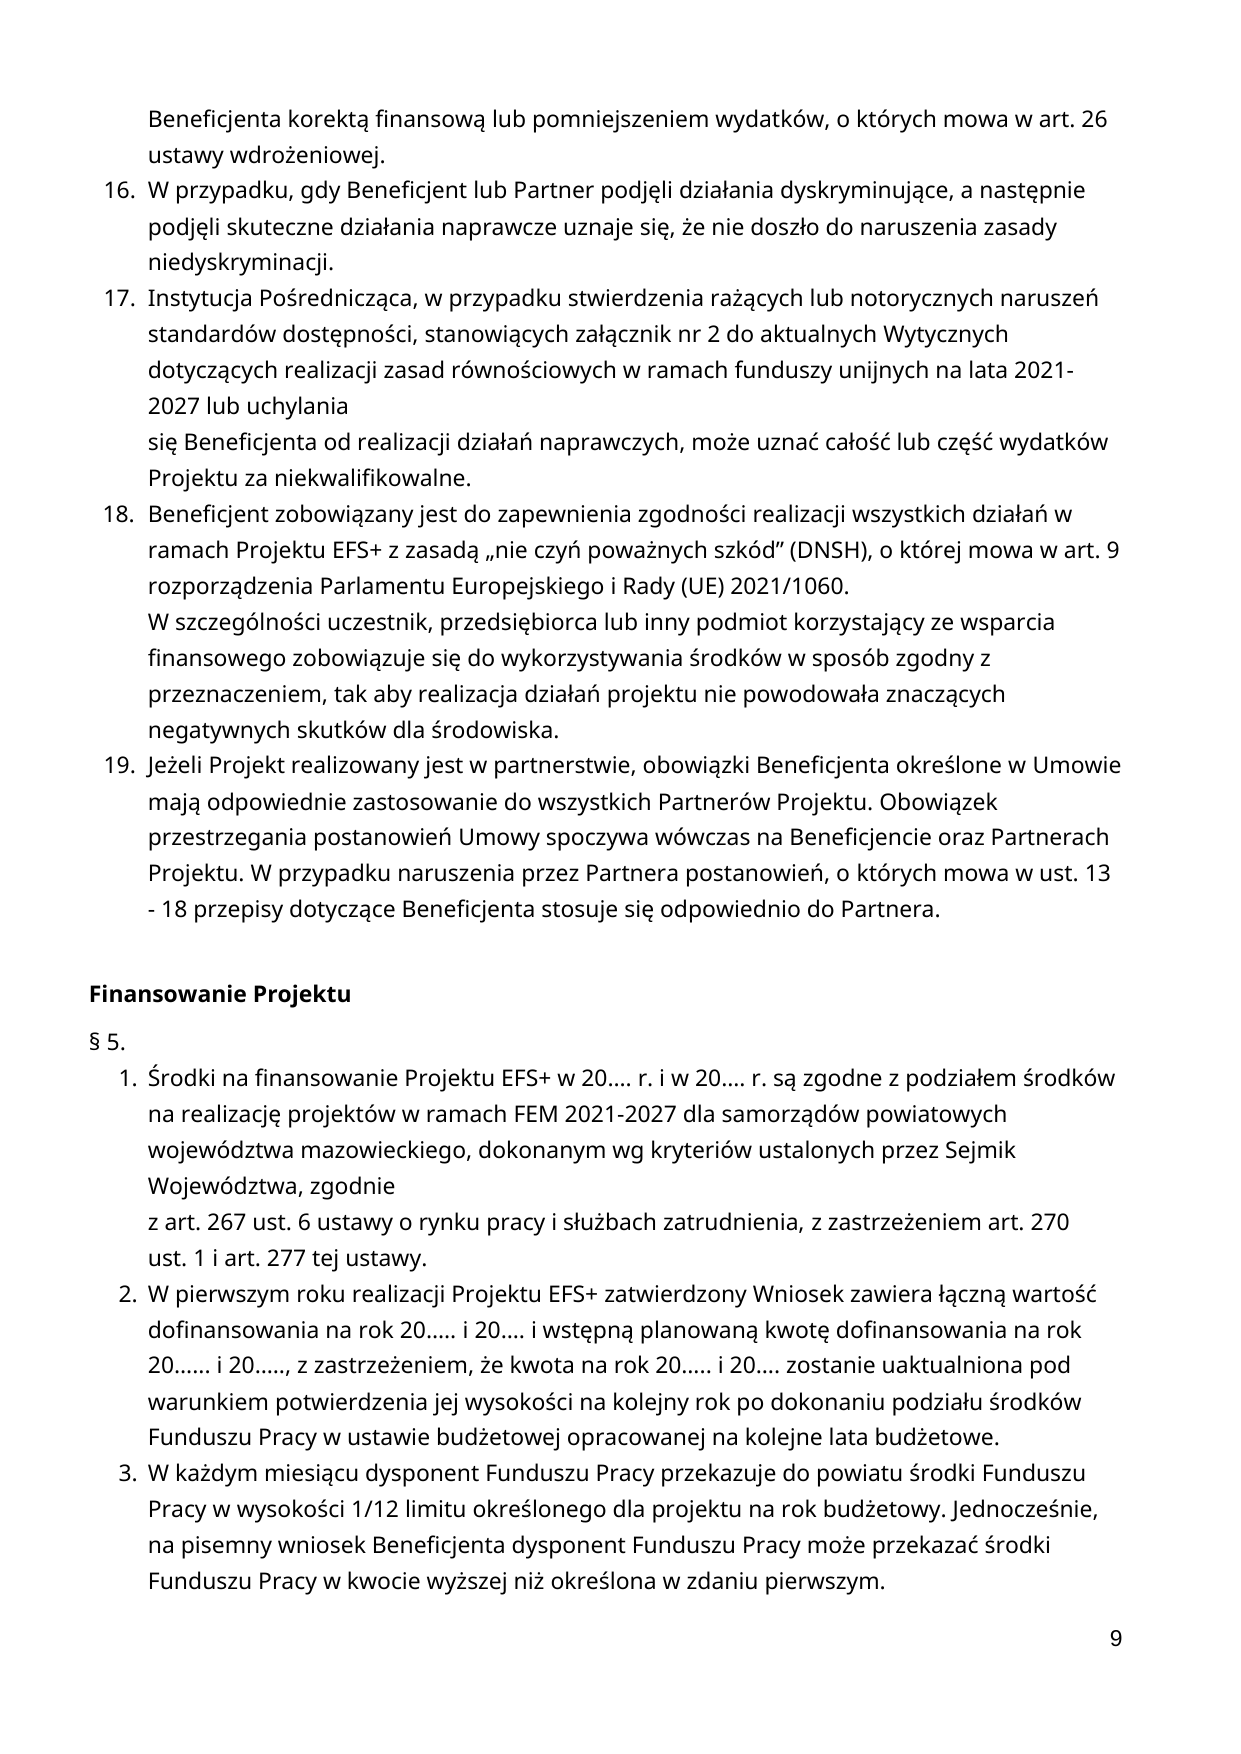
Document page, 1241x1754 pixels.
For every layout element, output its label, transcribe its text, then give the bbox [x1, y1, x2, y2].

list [103, 103, 1122, 170]
list Środki na finansowanie Projektu EFS+ w 20…. r. i w 20…. r. są zgodne z podziałem środków na realizację projektów w ramach FEM 2021-2027 dla samorządów powiatowych województwa mazowieckiego, dokonanym wg kryteriów ustalonych przez Sejmik Województwa, zgodnie z art. 267 ust. 6 ustawy o rynku pracy i służbach zatrudnienia, z zastrzeżeniem art. 270 ust. 1 i art. 277 tej ustawy. [118, 1062, 1122, 1273]
list Jeżeli Projekt realizowany jest w partnerstwie, obowiązki Beneficjenta określone w Umowie mają odpowiednie zastosowanie do wszystkich Partnerów Projektu. Obowiązek przestrzegania postanowień Umowy spoczywa wówczas na Beneficjencie oraz Partnerach Projektu. W przypadku naruszenia przez Partnera postanowień, o których mowa w ust. 13 - 18 przepisy dotyczące Beneficjenta stosuje się odpowiednio do Partnera. [103, 749, 1122, 924]
list W pierwszym roku realizacji Projektu EFS+ zatwierdzony Wniosek zawiera łączną wartość dofinansowania na rok 20….. i 20…. i wstępną planowaną kwotę dofinansowania na rok 20…... i 20….., z zastrzeżeniem, że kwota na rok 20….. i 20…. zostanie uaktualniona pod warunkiem potwierdzenia jej wysokości na kolejny rok po dokonaniu podziału środków Funduszu Pracy w ustawie budżetowej opracowanej na kolejne lata budżetowe. [118, 1278, 1122, 1453]
subtitle Finansowanie Projektu [89, 978, 1122, 1009]
subtitle § 5. [89, 1026, 1122, 1057]
list Beneficjent zobowiązany jest do zapewnienia zgodności realizacji wszystkich działań w ramach Projektu EFS+ z zasadą „nie czyń poważnych szkód” (DNSH), o której mowa w art. 9 rozporządzenia Parlamentu Europejskiego i Rady (UE) 2021/1060. [102, 498, 1122, 601]
list W każdym miesiącu dysponent Funduszu Pracy przekazuje do powiatu środki Funduszu Pracy w wysokości 1/12 limitu określonego dla projektu na rok budżetowy. Jednocześnie, na pisemny wniosek Beneficjenta dysponent Funduszu Pracy może przekazać środki Funduszu Pracy w kwocie wyższej niż określona w zdaniu pierwszym. [118, 1457, 1122, 1596]
list W przypadku, gdy Beneficjent lub Partner podjęli działania dyskryminujące, a następnie podjęli skuteczne działania naprawcze uznaje się, że nie doszło do naruszenia zasady niedyskryminacji. [103, 174, 1122, 278]
text W szczególności uczestnik, przedsiębiorca lub inny podmiot korzystający ze wsparcia finansowego zobowiązuje się do wykorzystywania środków w sposób zgodny z przeznaczeniem, tak aby realizacja działań projektu nie powodowała znaczących negatywnych skutków dla środowiska. [148, 606, 1122, 745]
list Instytucja Pośrednicząca, w przypadku stwierdzenia rażących lub notorycznych naruszeń standardów dostępności, stanowiących załącznik nr 2 do aktualnych Wytycznych dotyczących realizacji zasad równościowych w ramach funduszy unijnych na lata 2021-2027 lub uchylania się Beneficjenta od realizacji działań naprawczych, może uznać całość lub część wydatków Projektu za niekwalifikowalne. [103, 282, 1122, 493]
